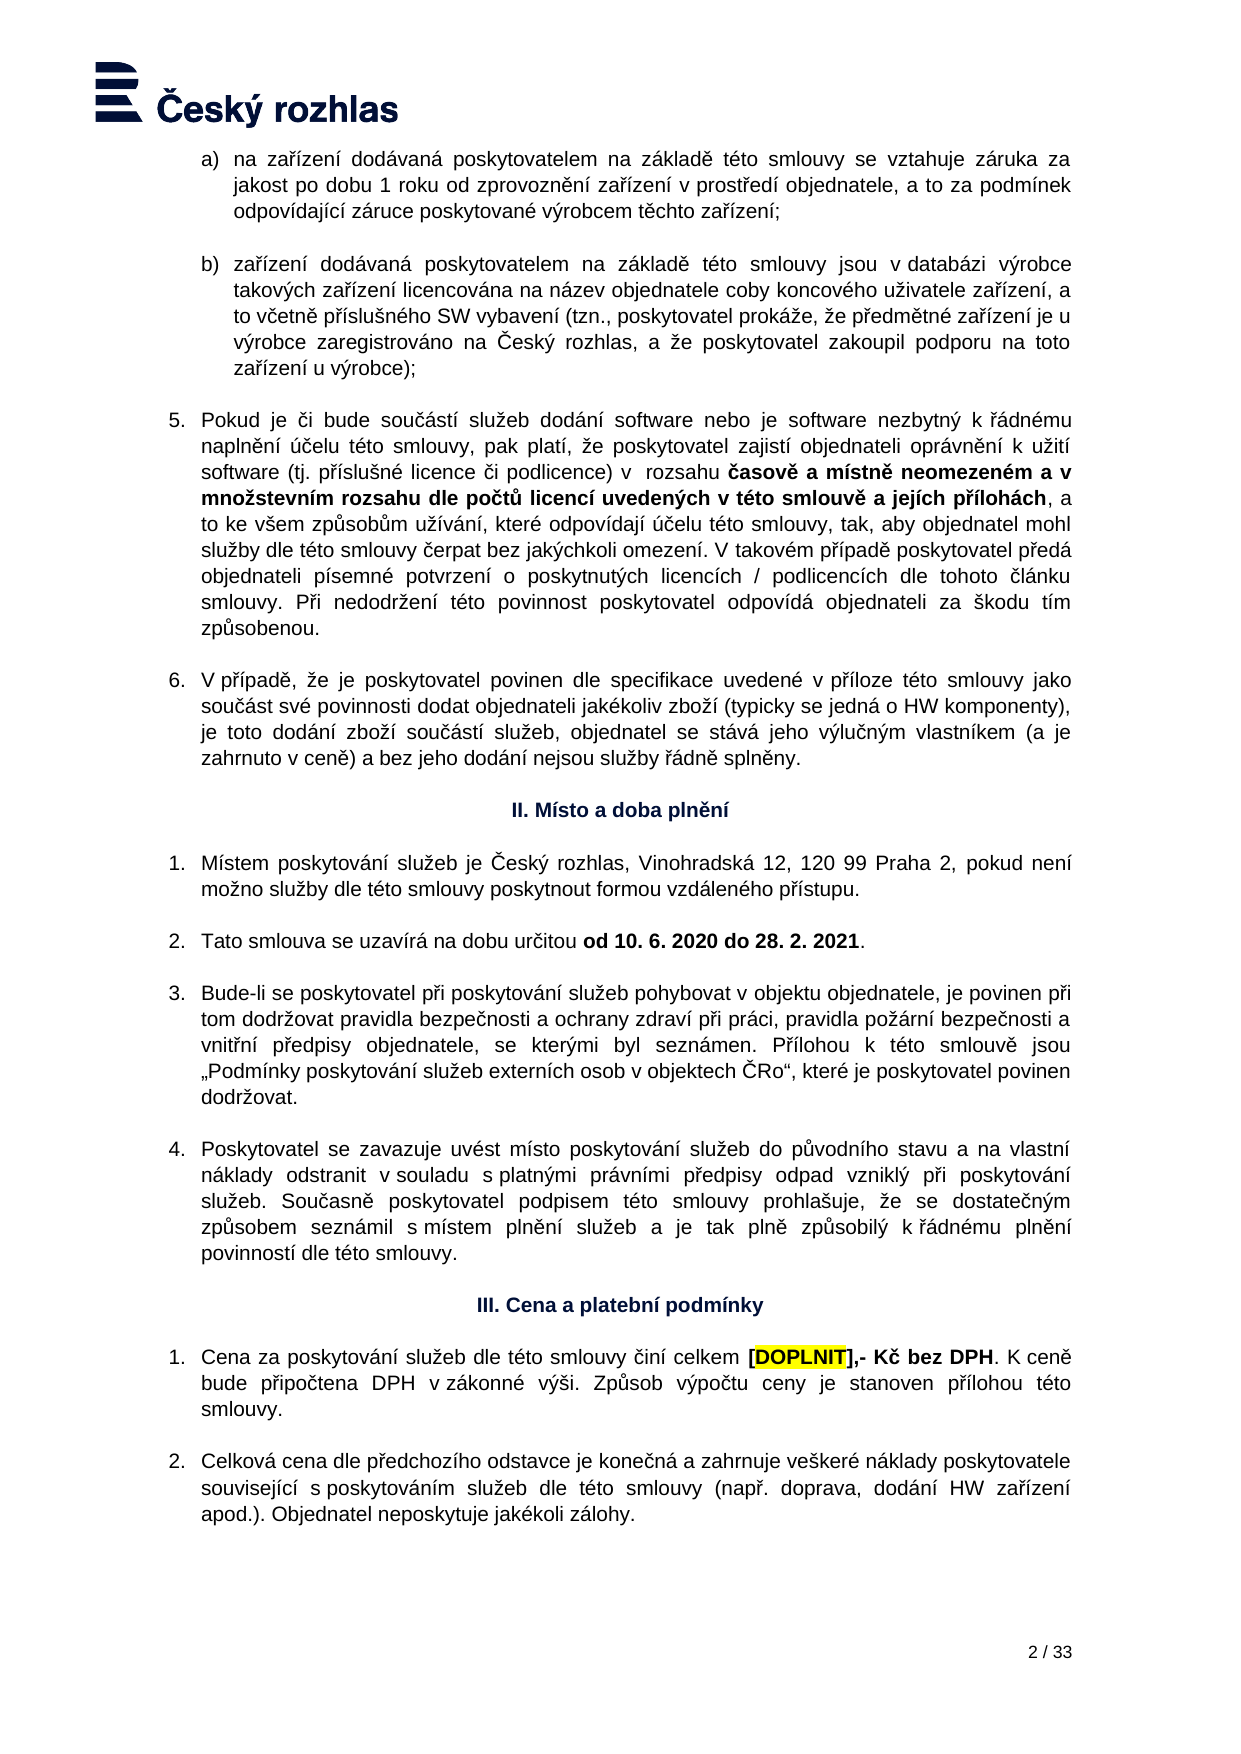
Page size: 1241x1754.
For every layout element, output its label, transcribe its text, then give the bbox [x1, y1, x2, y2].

list Pokud je či bude součástí služeb dodání software nebo je software nezbytný k řádnému naplnění účelu této smlouvy, pak platí, že poskytovatel zajistí objednateli oprávnění k užití software (tj. příslušné licence či podlicence) v rozsahu časově a místně neomezeném a v množstevním rozsahu dle počtů licencí uvedených v této smlouvě a jejích přílohách, a to ke všem způsobům užívání, které odpovídají účelu této smlouvy, tak, aby objednatel mohl služby dle této smlouvy čerpat bez jakýchkoli omezení. V takovém případě poskytovatel předá objednateli písemné potvrzení o poskytnutých licencích / podlicencích dle tohoto článku smlouvy. Při nedodržení této povinnost poskytovatel odpovídá objednateli za škodu tím způsobenou. [168, 406, 1072, 641]
list na zařízení dodávaná poskytovatelem na základě této smlouvy se vztahuje záruka za jakost po dobu 1 roku od zprovoznění zařízení v prostředí objednatele, a to za podmínek odpovídající záruce poskytované výrobcem těchto zařízení; [201, 146, 1072, 224]
list V případě, že je poskytovatel povinen dle specifikace uvedené v příloze této smlouvy jako součást své povinnosti dodat objednateli jakékoliv zboží (typicky se jedná o HW komponenty), je toto dodání zboží součástí služeb, objednatel se stává jeho výlučným vlastníkem (a je zahrnuto v ceně) a bez jeho dodání nejsou služby řádně splněny. [168, 667, 1072, 771]
subtitle Místo a doba plnění [168, 797, 1072, 823]
list Poskytovatel se zavazuje uvést místo poskytování služeb do původního stavu a na vlastní náklady odstranit v souladu s platnými právními předpisy odpad vzniklý při poskytování služeb. Současně poskytovatel podpisem této smlouvy prohlašuje, že se dostatečným způsobem seznámil s místem plnění služeb a je tak plně způsobilý k řádnému plnění povinností dle této smlouvy. [168, 1136, 1072, 1266]
list Místem poskytování služeb je Český rozhlas, Vinohradská 12, 120 99 Praha 2, pokud není možno služby dle této smlouvy poskytnout formou vzdáleného přístupu. [168, 849, 1072, 901]
list Tato smlouva se uzavírá na dobu určitou od 10. 6. 2020 do 28. 2. 2021. [168, 927, 1072, 953]
subtitle Cena a platební podmínky [168, 1292, 1072, 1318]
picture [95, 62, 398, 128]
list Cena za poskytování služeb dle této smlouvy činí celkem [DOPLNIT],- Kč bez DPH. K ceně bude připočtena DPH v zákonné výši. Způsob výpočtu ceny je stanoven přílohou této smlouvy. [168, 1344, 1072, 1422]
list Bude-li se poskytovatel při poskytování služeb pohybovat v objektu objednatele, je povinen při tom dodržovat pravidla bezpečnosti a ochrany zdraví při práci, pravidla požární bezpečnosti a vnitřní předpisy objednatele, se kterými byl seznámen. Přílohou k této smlouvě jsou „Podmínky poskytování služeb externích osob v objektech ČRo“, které je poskytovatel povinen dodržovat. [168, 979, 1072, 1109]
list Celková cena dle předchozího odstavce je konečná a zahrnuje veškeré náklady poskytovatele související s poskytováním služeb dle této smlouvy (např. doprava, dodání HW zařízení apod.). Objednatel neposkytuje jakékoli zálohy. [168, 1448, 1072, 1526]
list zařízení dodávaná poskytovatelem na základě této smlouvy jsou v databázi výrobce takových zařízení licencována na název objednatele coby koncového uživatele zařízení, a to včetně příslušného SW vybavení (tzn., poskytovatel prokáže, že předmětné zařízení je u výrobce zaregistrováno na Český rozhlas, a že poskytovatel zakoupil podporu na toto zařízení u výrobce); [201, 250, 1072, 380]
